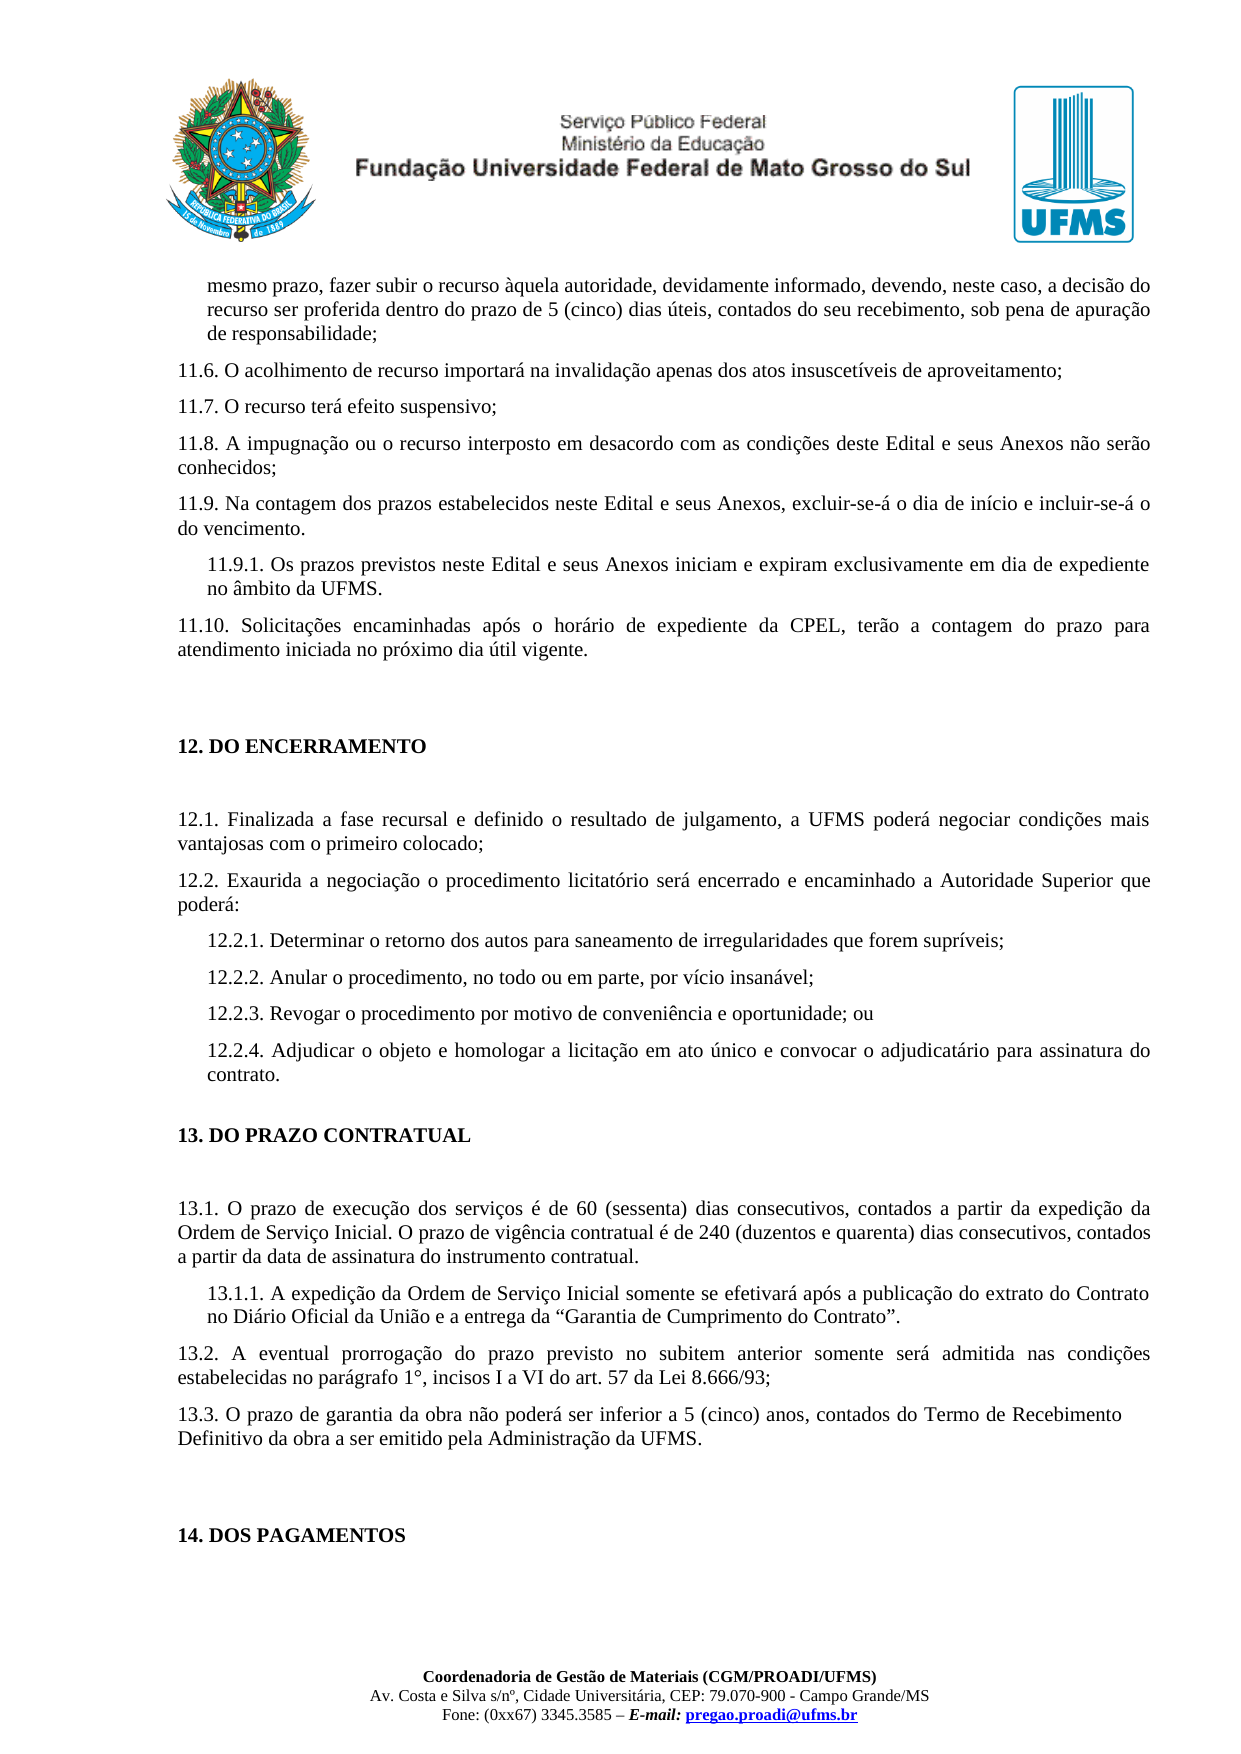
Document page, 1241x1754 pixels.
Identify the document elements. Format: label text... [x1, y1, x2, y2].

text 12.2.4. Adjudicar o objeto e homologar a licitação em ato único e convocar o adjudicatário para assinatura do contrato. [207, 1038, 1152, 1086]
text 13.1.1. A expedição da Ordem de Serviço Inicial somente se efetivará após a publicação do extrato do Contrato no Diário Oficial da União e a entrega da “Garantia de Cumprimento do Contrato”. [207, 1280, 1152, 1328]
text 13.1. O prazo de execução dos serviços é de 60 (sessenta) dias consecutivos, contados a partir da expedição da Ordem de Serviço Inicial. O prazo de vigência contratual é de 240 (duzentos e quarenta) dias consecutivos, contados a partir da data de assinatura do instrumento contratual. [177, 1196, 1152, 1268]
text 12.2. Exaurida a negociação o procedimento licitatório será encerrado e encaminhado a Autoridade Superior que poderá: [177, 868, 1152, 916]
picture [1016, 88, 1131, 240]
text 11.10. Solicitações encaminhadas após o horário de expediente da CPEL, terão a contagem do prazo para atendimento iniciada no próximo dia útil vigente. [177, 613, 1152, 661]
picture [165, 78, 316, 242]
text 11.6. O acolhimento de recurso importará na invalidação apenas dos atos insuscetíveis de aproveitamento; [177, 358, 1152, 382]
text 11.7. O recurso terá efeito suspensivo; [177, 394, 1152, 418]
text 11.9.1. Os prazos previstos neste Edital e seus Anexos iniciam e expiram exclusivamente em dia de expediente no âmbito da UFMS. [207, 552, 1152, 600]
text 14. DOS PAGAMENTOS [177, 1523, 1152, 1547]
text 13.3. O prazo de garantia da obra não poderá ser inferior a 5 (cinco) anos, contados do Termo de Recebimento Definitivo da obra a ser emitido pela Administração da UFMS. [177, 1402, 1122, 1450]
text 12.1. Finalizada a fase recursal e definido o resultado de julgamento, a UFMS poderá negociar condições mais vantajosas com o primeiro colocado; [177, 807, 1152, 855]
text 12.2.3. Revogar o procedimento por motivo de conveniência e oportunidade; ou [207, 1001, 1152, 1025]
text 12.2.1. Determinar o retorno dos autos para saneamento de irregularidades que forem supríveis; [207, 928, 1152, 952]
text 11.8. A impugnação ou o recurso interposto em desacordo com as condições deste Edital e seus Anexos não serão conhecidos; [177, 431, 1152, 479]
text 12. DO ENCERRAMENTO [177, 734, 1152, 758]
picture [355, 115, 970, 181]
text 12.2.2. Anular o procedimento, no todo ou em parte, por vício insanável; [207, 965, 1152, 989]
text 11.9. Na contagem dos prazos estabelecidos neste Edital e seus Anexos, excluir-se-á o dia de início e incluir-se-á o do vencimento. [177, 491, 1152, 539]
text 13. DO PRAZO CONTRATUAL [177, 1123, 1152, 1147]
text 13.2. A eventual prorrogação do prazo previsto no subitem anterior somente será admitida nas condições estabelecidas no parágrafo 1°, incisos I a VI do art. 57 da Lei 8.666/93; [177, 1341, 1152, 1389]
